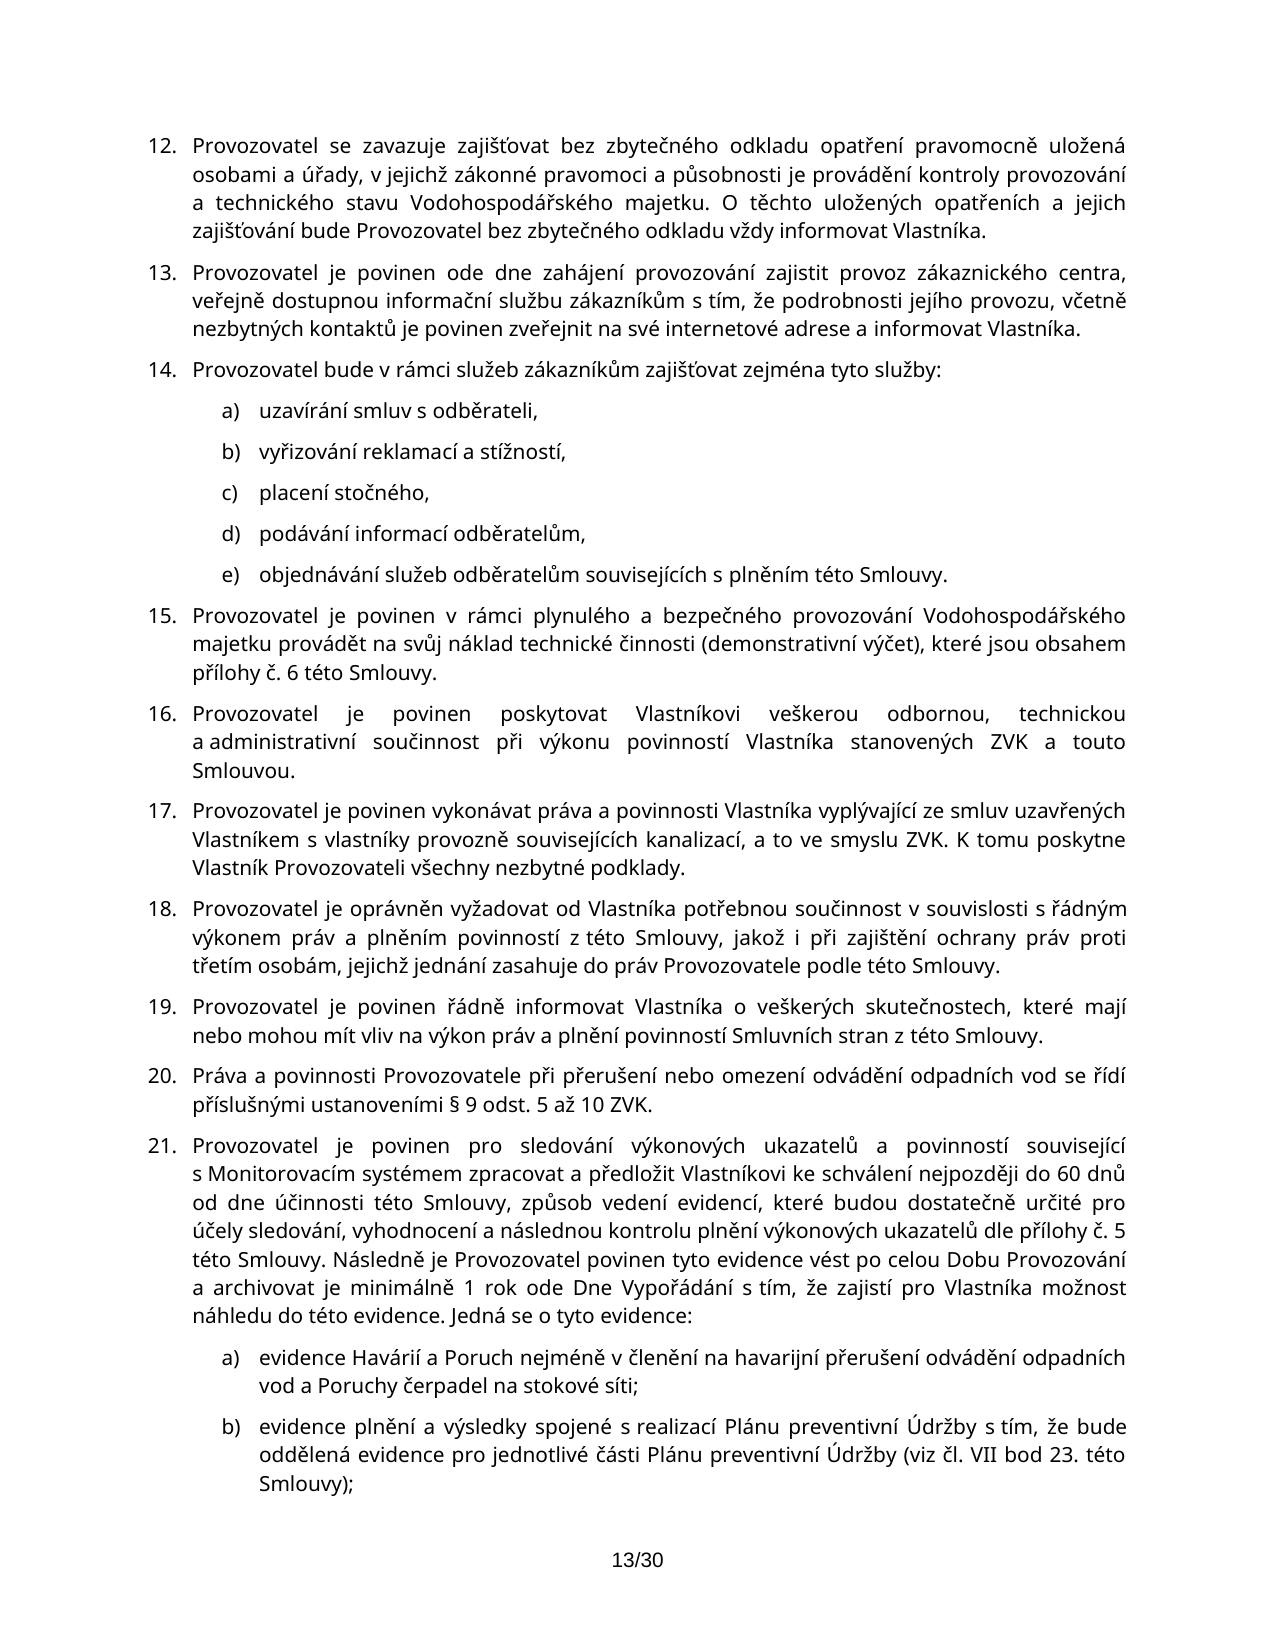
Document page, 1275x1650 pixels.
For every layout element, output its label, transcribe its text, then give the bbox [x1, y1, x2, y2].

list Provozovatel je povinen poskytovat Vlastníkovi veškerou odbornou, technickou a administrativní součinnost při výkonu povinností Vlastníka stanovených ZVK a touto Smlouvou. [148, 699, 1127, 784]
list Provozovatel je povinen řádně informovat Vlastníka o veškerých skutečnostech, které mají nebo mohou mít vliv na výkon práv a plnění povinností Smluvních stran z této Smlouvy. [148, 992, 1127, 1049]
list Provozovatel je povinen ode dne zahájení provozování zajistit provoz zákaznického centra, veřejně dostupnou informační službu zákazníkům s tím, že podrobnosti jejího provozu, včetně nezbytných kontaktů je povinen zveřejnit na své internetové adrese a informovat Vlastníka. [148, 258, 1127, 343]
list uzavírání smluv s odběrateli, [221, 396, 1127, 425]
list objednávání služeb odběratelům souvisejících s plněním této Smlouvy. [221, 560, 1127, 588]
list Provozovatel se zavazuje zajišťovat bez zbytečného odkladu opatření pravomocně uložená osobami a úřady, v jejichž zákonné pravomoci a působnosti je provádění kontroly provozování a technického stavu Vodohospodářského majetku. O těchto uložených opatřeních a jejich zajišťování bude Provozovatel bez zbytečného odkladu vždy informovat Vlastníka. [148, 131, 1127, 245]
list vyřizování reklamací a stížností, [221, 437, 1127, 466]
list Práva a povinnosti Provozovatele při přerušení nebo omezení odvádění odpadních vod se řídí příslušnými ustanoveními § 9 odst. 5 až 10 ZVK. [148, 1062, 1127, 1118]
list evidence plnění a výsledky spojené s realizací Plánu preventivní Údržby s tím, že bude oddělená evidence pro jednotlivé části Plánu preventivní Údržby (viz čl. VII bod 23. této Smlouvy); [221, 1412, 1127, 1497]
list Provozovatel bude v rámci služeb zákazníkům zajišťovat zejména tyto služby: [148, 355, 1127, 384]
list Provozovatel je povinen vykonávat práva a povinnosti Vlastníka vyplývající ze smluv uzavřených Vlastníkem s vlastníky provozně souvisejících kanalizací, a to ve smyslu ZVK. K tomu poskytne Vlastník Provozovateli všechny nezbytné podklady. [148, 797, 1127, 882]
list Provozovatel je povinen pro sledování výkonových ukazatelů a povinností související s Monitorovacím systémem zpracovat a předložit Vlastníkovi ke schválení nejpozději do 60 dnů od dne účinnosti této Smlouvy, způsob vedení evidencí, které budou dostatečně určité pro účely sledování, vyhodnocení a následnou kontrolu plnění výkonových ukazatelů dle přílohy č. 5 této Smlouvy. Následně je Provozovatel povinen tyto evidence vést po celou Dobu Provozování a archivovat je minimálně 1 rok ode Dne Vypořádání s tím, že zajistí pro Vlastníka možnost náhledu do této evidence. Jedná se o tyto evidence: [148, 1131, 1127, 1330]
list Provozovatel je povinen v rámci plynulého a bezpečného provozování Vodohospodářského majetku provádět na svůj náklad technické činnosti (demonstrativní výčet), které jsou obsahem přílohy č. 6 této Smlouvy. [148, 601, 1127, 686]
list evidence Havárií a Poruch nejméně v členění na havarijní přerušení odvádění odpadních vod a Poruchy čerpadel na stokové síti; [221, 1343, 1127, 1399]
list placení stočného, [221, 478, 1127, 507]
list Provozovatel je oprávněn vyžadovat od Vlastníka potřebnou součinnost v souvislosti s řádným výkonem práv a plněním povinností z této Smlouvy, jakož i při zajištění ochrany práv proti třetím osobám, jejichž jednání zasahuje do práv Provozovatele podle této Smlouvy. [148, 894, 1127, 980]
list podávání informací odběratelům, [221, 519, 1127, 548]
